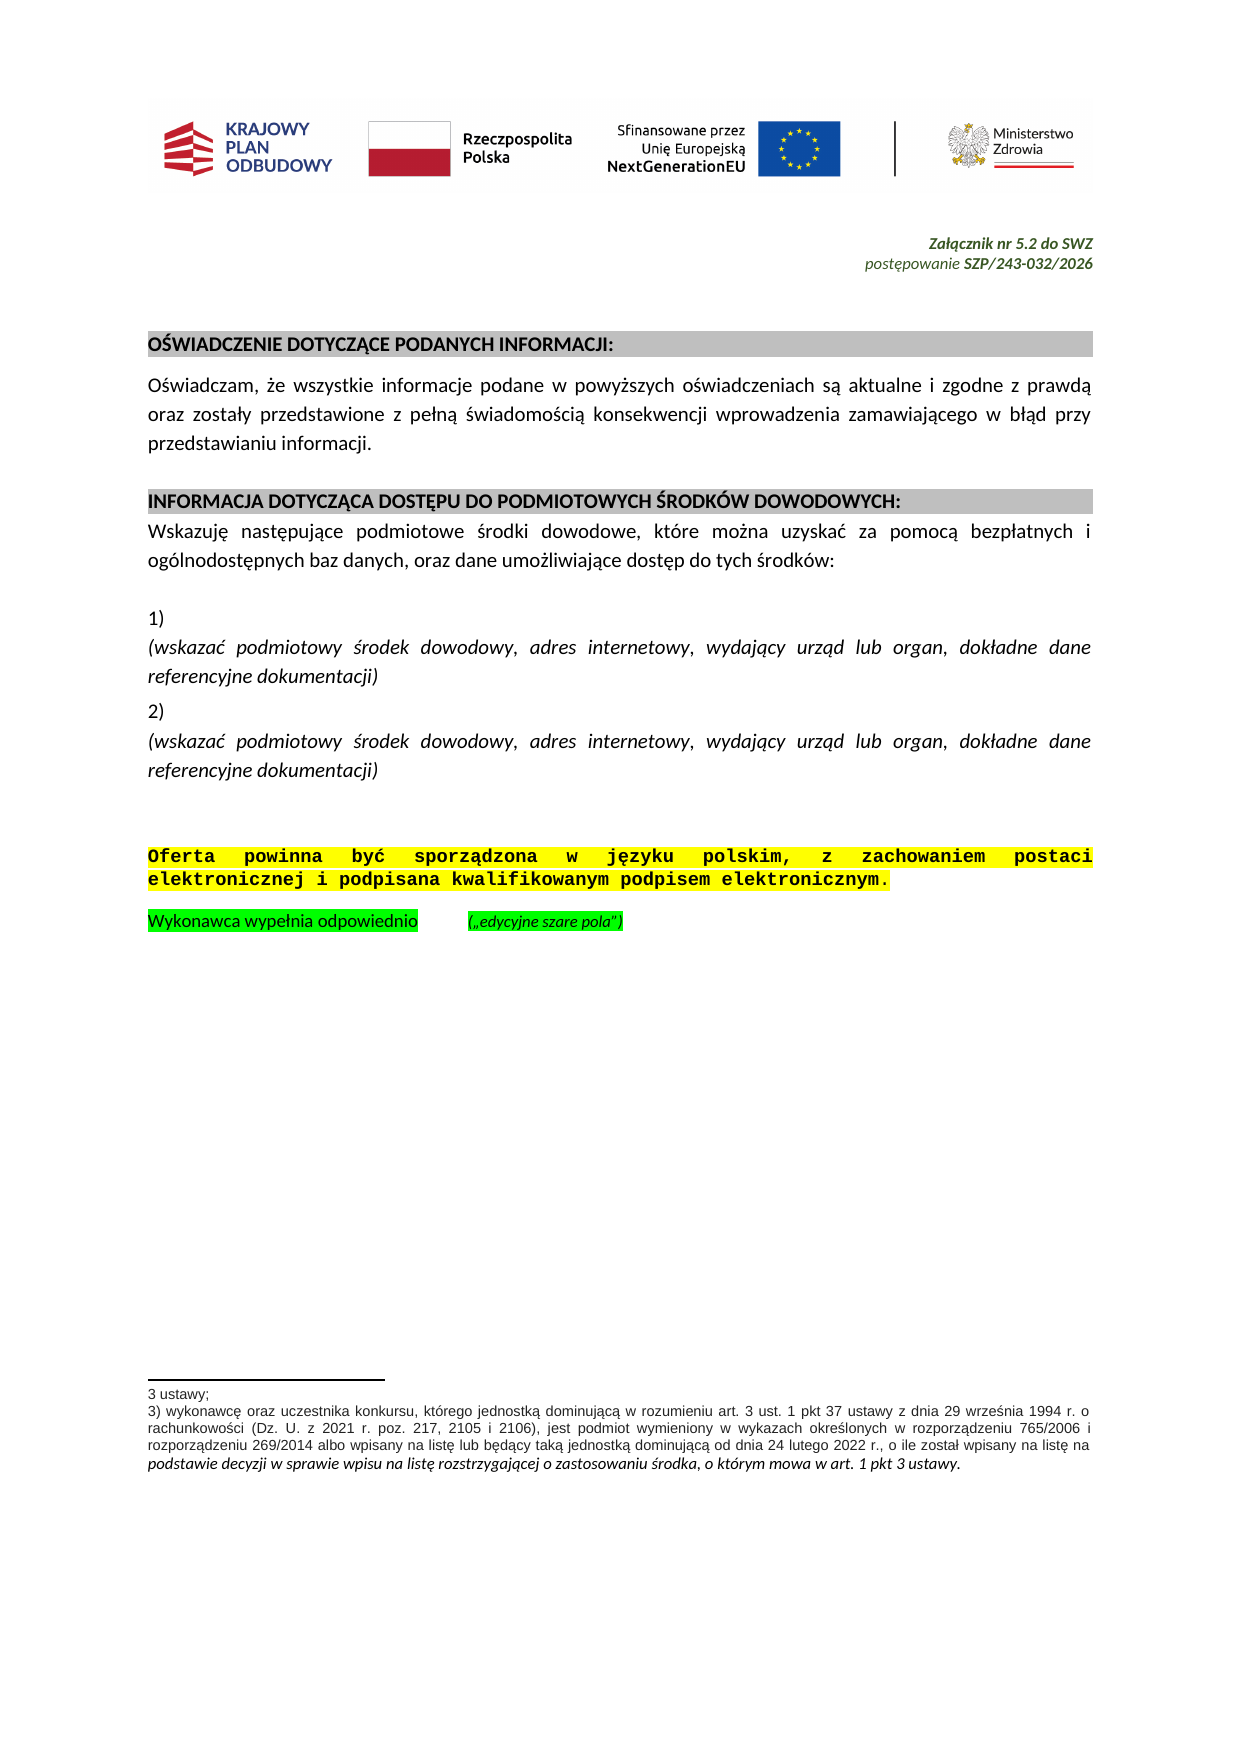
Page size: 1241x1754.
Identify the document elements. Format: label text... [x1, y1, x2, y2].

text (wskazać podmiotowy środek dowodowy, adres internetowy, wydający urząd lub organ, dokładne dane referencyjne dokumentacji) [148, 634, 1093, 689]
text 1) [148, 576, 1093, 631]
text (wskazać podmiotowy środek dowodowy, adres internetowy, wydający urząd lub organ, dokładne dane referencyjne dokumentacji) [148, 728, 1093, 782]
text OŚWIADCZENIE DOTYCZĄCE PODANYCH INFORMACJI: [148, 331, 1093, 357]
text Wykonawca wypełnia odpowiednio („edycyjne szare pola”) [418, 909, 1093, 932]
text Oświadczam, że wszystkie informacje podane w powyższych oświadczeniach są aktualne i zgodne z prawdą oraz zostały przedstawione z pełną świadomością konsekwencji wprowadzenia zamawiającego w błąd przy przedstawianiu informacji. [148, 372, 1093, 456]
text INFORMACJA DOTYCZĄCA DOSTĘPU DO PODMIOTOWYCH ŚRODKÓW DOWODOWYCH: [148, 489, 1093, 514]
text Wskazuję następujące podmiotowe środki dowodowe, które można uzyskać za pomocą bezpłatnych i ogólnodostępnych baz danych, oraz dane umożliwiające dostęp do tych środków: [148, 518, 1093, 572]
text 2) [148, 699, 1093, 724]
text Oferta powinna być sporządzona w języku polskim, z zachowaniem postaci elektronicznej i podpisana kwalifikowanym podpisem elektronicznym. [148, 868, 1093, 891]
picture [147, 98, 1093, 193]
